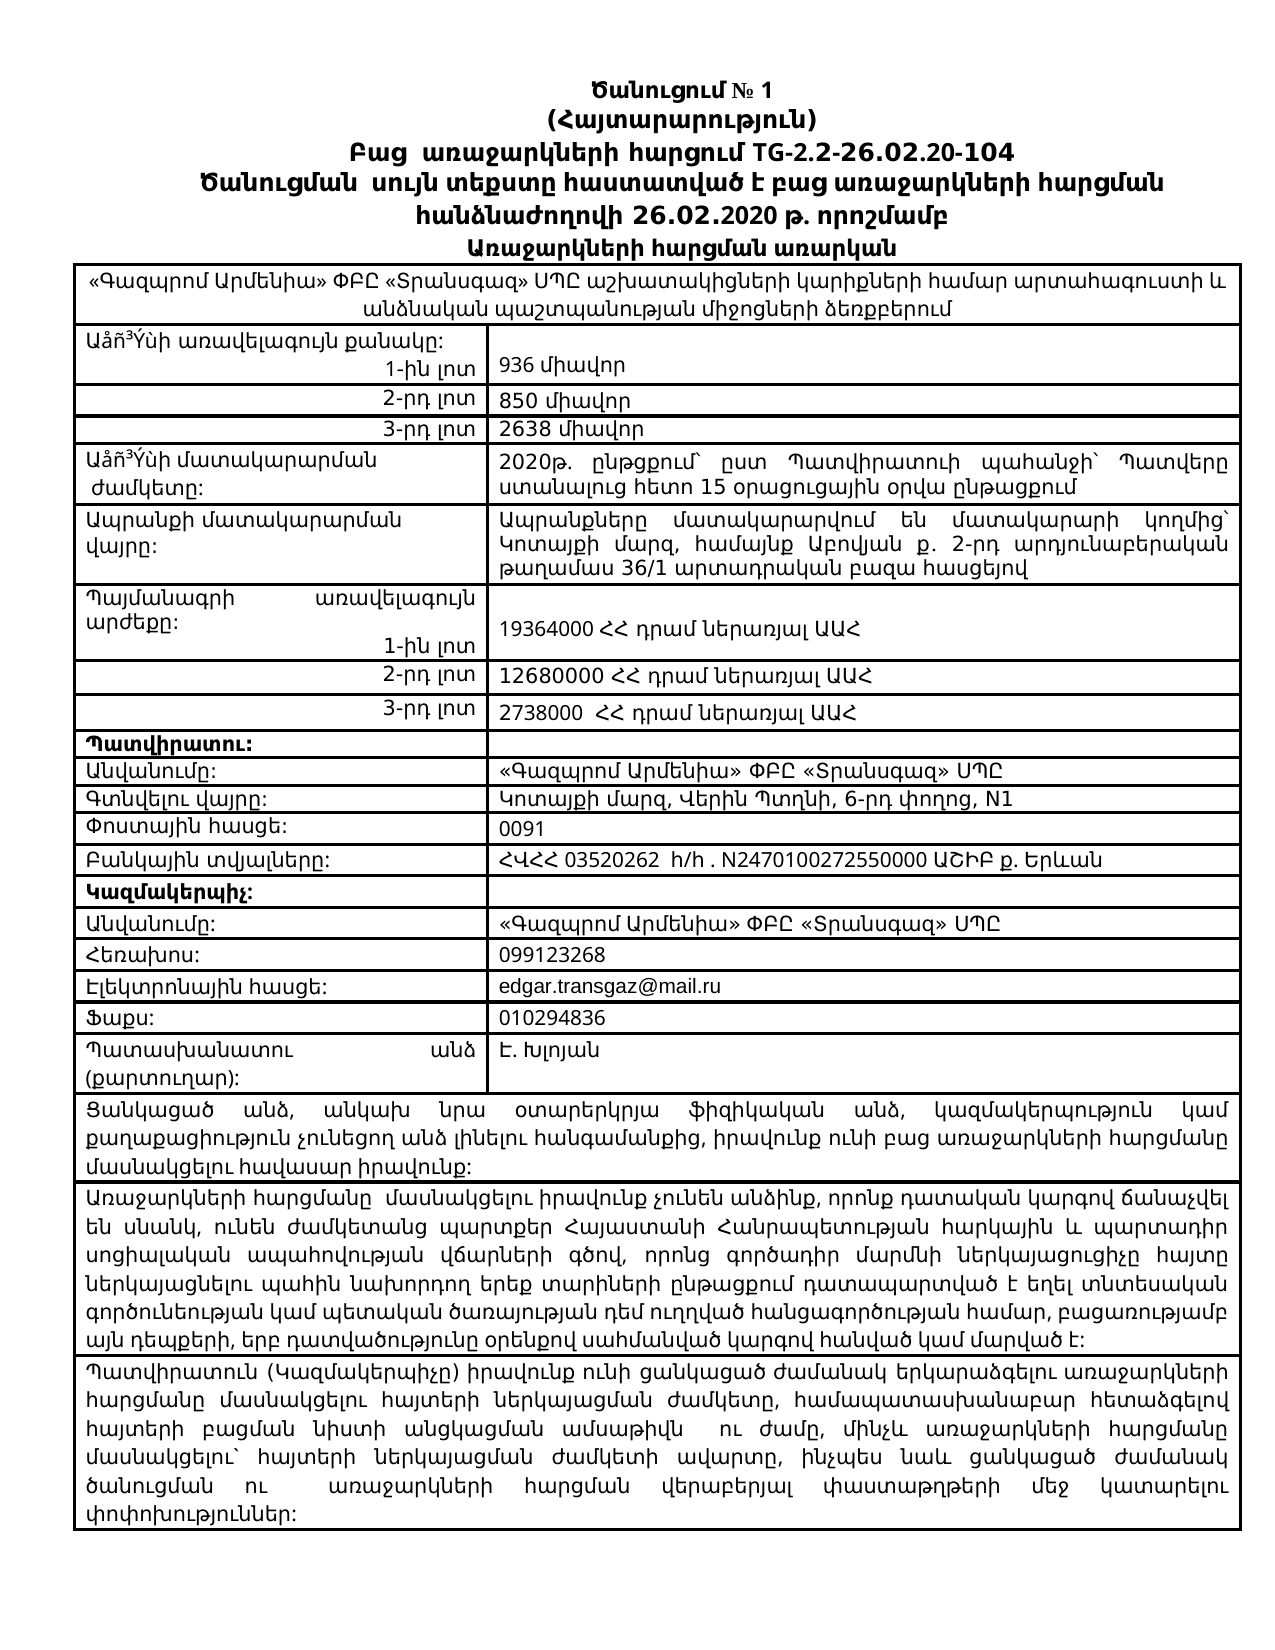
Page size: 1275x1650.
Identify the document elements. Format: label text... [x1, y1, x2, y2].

table_cell Անվանումը: [76, 759, 486, 783]
table_cell 850 միավոր [489, 386, 1239, 414]
table_cell 12680000 ՀՀ դրամ ներառյալ ԱԱՀ [489, 662, 1239, 693]
table_cell 3-րդ լոտ [76, 418, 486, 442]
table_cell Գտնվելու վայրը: [76, 787, 486, 811]
table_cell 2020թ. ընթցքում՝ ըստ Պատվիրատուի պահանջի՝ Պատվերը ստանալուց հետո 15 օրացուցային օրվա ընթացքում [489, 445, 1239, 503]
table_cell Աåñ³Ýùի մատակարարման ժամկետը: [76, 445, 486, 503]
table_cell Կազմակերպիչ: [76, 877, 486, 906]
table_cell Պայմանագրի առավելագույն արժեքը: 1-ին լոտ [76, 586, 486, 659]
table_cell Էլեկտրոնային հասցե: [76, 972, 486, 1000]
table_cell 099123268 [489, 940, 1239, 969]
table_cell [489, 877, 1239, 906]
table_cell Փոստային հասցե: [76, 814, 486, 842]
table_cell 2738000 ՀՀ դրամ ներառյալ ԱԱՀ [489, 696, 1239, 729]
table_header «Գազպրոմ Արմենիա» ՓԲԸ «Տրանսգազ» ՍՊԸ աշխատակիցների կարիքների համար արտահագուստի և անձնական պաշտպանության միջոցների ձեռքբերում [76, 266, 1239, 323]
table_cell Առաջարկների հարցմանը մասնակցելու իրավունք չունեն անձինք, որոնք դատական կարգով ճանաչվել են սնանկ, ունեն ժամկետանց պարտքեր Հայաստանի Հանրապետության հարկային և պարտադիր սոցիալական ապահովության վճարների գծով, որոնց գործադիր մարմնի ներկայացուցիչը հայտը ներկայացնելու պահին նախորդող երեք տարիների ընթացքում դատապարտված է եղել տնտեսական գործունեության կամ պետական ծառայության դեմ ուղղված հանցագործության համար, բացառությամբ այն դեպքերի, երբ դատվածությունը օրենքով սահմանված կարգով հանված կամ մարված է: [76, 1184, 1239, 1354]
table_cell Աåñ³Ýùի առավելագույն քանակը: 1-ին լոտ [76, 326, 486, 383]
table_cell Բանկային տվյալները: [76, 846, 486, 874]
table_cell 0091 [489, 814, 1239, 842]
subtitle Առաջարկների հարցման առարկան [177, 232, 1186, 263]
text (Հայտարարություն) [177, 105, 1186, 134]
table_cell Պատասխանատու անձ (քարտուղար): [76, 1035, 486, 1092]
table_cell Ցանկացած անձ, անկախ նրա օտարերկրյա ֆիզիկական անձ, կազմակերպություն կամ քաղաքացիություն չունեցող անձ լինելու հանգամանքից, իրավունք ունի բաց առաջարկների հարցմանը մասնակցելու հավասար իրավունք: [76, 1095, 1239, 1180]
table_cell Ֆաքս: [76, 1004, 486, 1032]
table_cell Կոտայքի մարզ, Վերին Պտղնի, 6-րդ փողոց, N1 [489, 787, 1239, 811]
table_cell 2-րդ լոտ [76, 662, 486, 693]
subtitle Բաց առաջարկների հարցում TG-2.2-26.02.20-104 [177, 134, 1186, 168]
table_cell «Գազպրոմ Արմենիա» ՓԲԸ «Տրանսգազ» ՍՊԸ [489, 759, 1239, 783]
table_cell 19364000 ՀՀ դրամ ներառյալ ԱԱՀ [489, 586, 1239, 659]
subtitle Ծանուցում № 1 [177, 74, 1186, 105]
table_cell edgar.transgaz@mail.ru [489, 972, 1239, 1000]
table_cell 010294836 [489, 1004, 1239, 1032]
table_cell 936 միավոր [489, 326, 1239, 383]
table_cell Է. Խլոյան [489, 1035, 1239, 1092]
subtitle Ծանուցման սույն տեքստը հաստատված է բաց առաջարկների հարցման հանձնաժողովի 26.02.2020 թ. որոշմամբ [177, 168, 1186, 232]
table_cell [489, 732, 1239, 756]
table_cell 3-րդ լոտ [76, 696, 486, 729]
table_cell Հեռախոս: [76, 940, 486, 969]
table_cell 2638 միավոր [489, 418, 1239, 442]
table_cell Ապրանքի մատակարարման վայրը: [76, 506, 486, 583]
table_cell Անվանումը: [76, 909, 486, 937]
table_cell ՀՎՀՀ 03520262 հ/հ . N2470100272550000 ԱՇԻԲ ք. Երևան [489, 846, 1239, 874]
table_cell 2-րդ լոտ [76, 386, 486, 414]
table_cell Պատվիրատուն (Կազմակերպիչը) իրավունք ունի ցանկացած ժամանակ երկարաձգելու առաջարկների հարցմանը մասնակցելու հայտերի ներկայացման ժամկետը, համապատասխանաբար հետաձգելով հայտերի բացման նիստի անցկացման ամսաթիվն ու ժամը, մինչև առաջարկների հարցմանը մասնակցելու` հայտերի ներկայացման ժամկետի ավարտը, ինչպես նաև ցանկացած ժամանակ ծանուցման ու առաջարկների հարցման վերաբերյալ փաստաթղթերի մեջ կատարելու փոփոխություններ: [76, 1357, 1239, 1528]
table_cell «Գազպրոմ Արմենիա» ՓԲԸ «Տրանսգազ» ՍՊԸ [489, 909, 1239, 937]
table_cell Պատվիրատու: [76, 732, 486, 756]
table_cell Ապրանքները մատակարարվում են մատակարարի կողմից՝ Կոտայքի մարզ, համայնք Աբովյան ք․ 2-րդ արդյունաբերական թաղամաս 36/1 արտադրական բազա հասցեյով [489, 506, 1239, 583]
